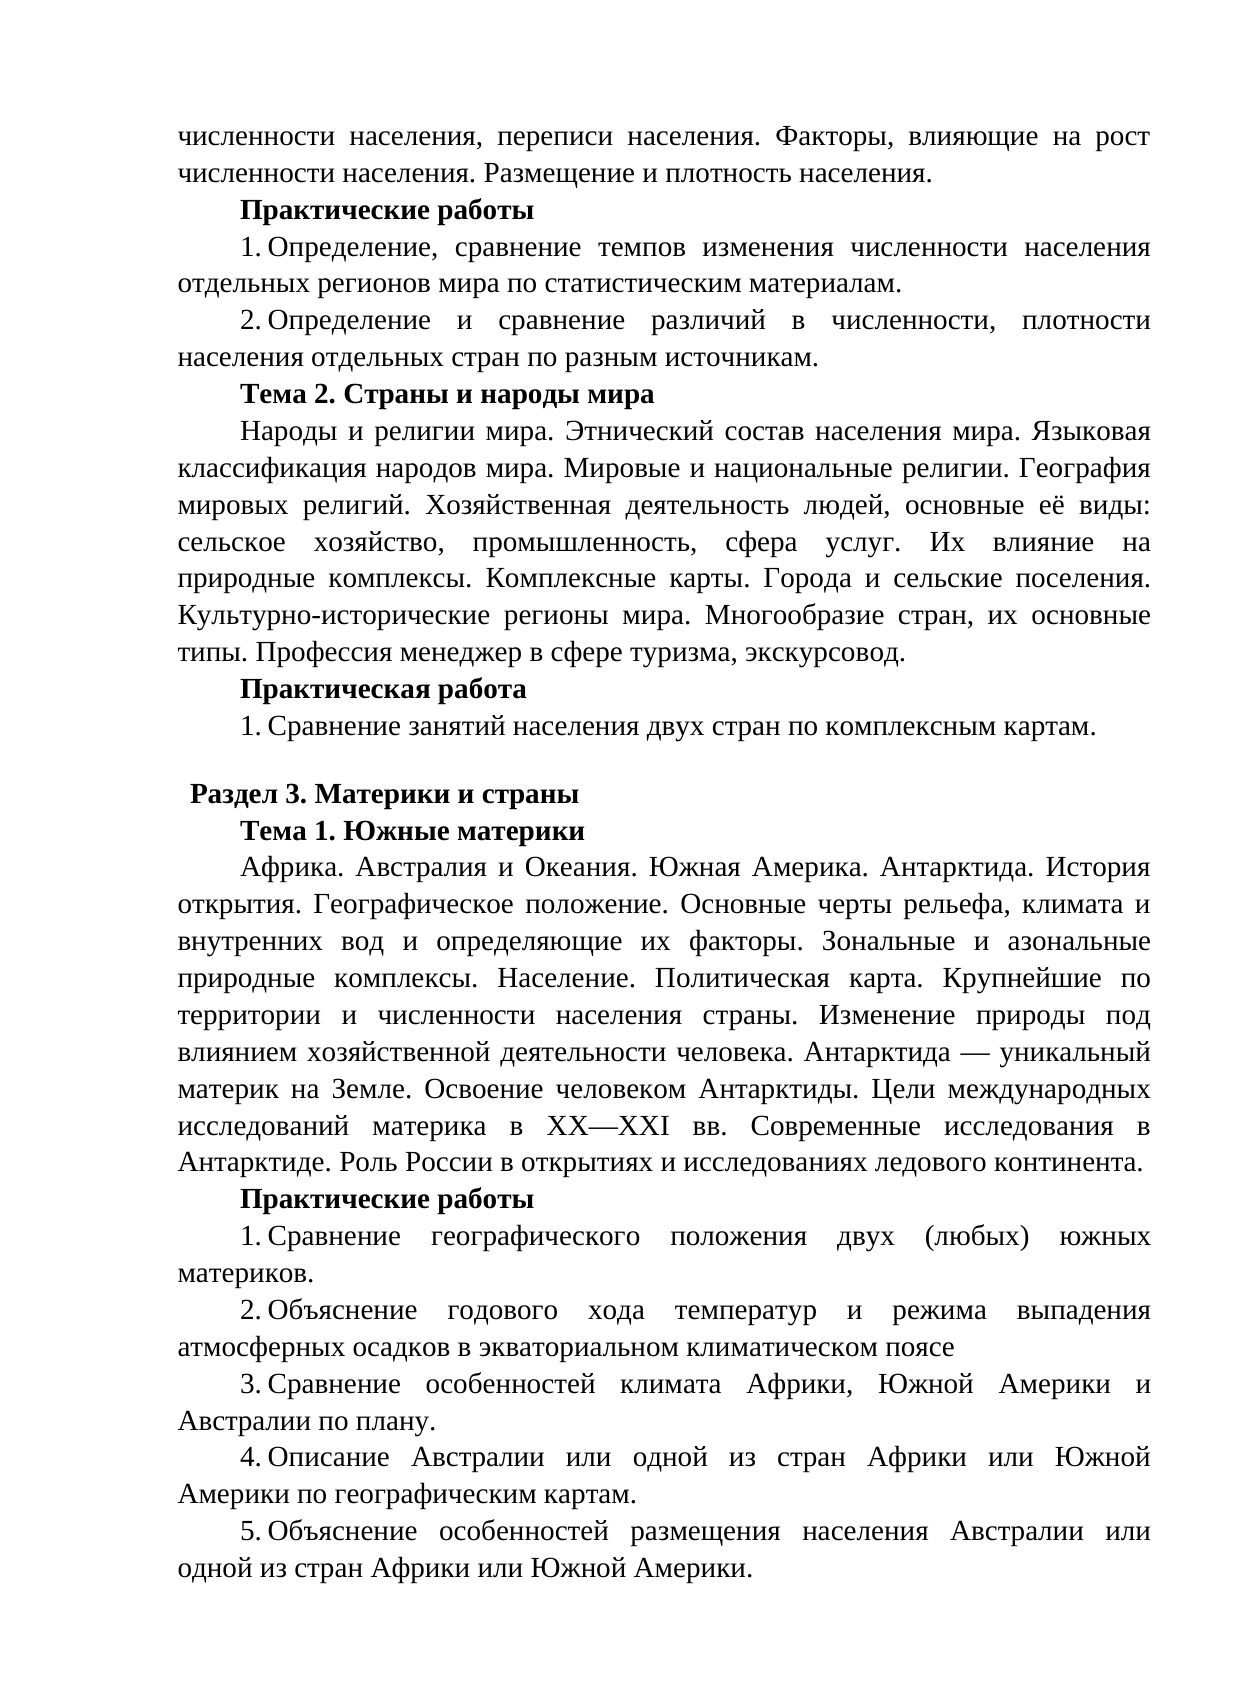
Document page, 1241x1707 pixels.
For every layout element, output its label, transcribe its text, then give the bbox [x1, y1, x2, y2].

text 2. Объяснение годового хода температур и режима выпадения атмосферных осадков в экваториальном климатическом поясе [177, 1292, 1152, 1362]
text 1. Сравнение занятий населения двух стран по комплексным картам. [177, 708, 1152, 742]
text 1. Сравнение географического положения двух (любых) южных материков. [177, 1218, 1152, 1289]
text Практические работы [177, 1181, 1152, 1215]
text Тема 2. Страны и народы мира [177, 376, 1152, 410]
text 4. Описание Австралии или одной из стран Африки или Южной Америки по географическим картам. [177, 1439, 1152, 1510]
text 3. Сравнение особенностей климата Африки, Южной Америки и Австралии по плану. [177, 1366, 1152, 1436]
text Практическая работа [177, 671, 1152, 705]
text 2. Определение и сравнение различий в численности, плотности населения отдельных стран по разным источникам. [177, 302, 1152, 373]
text Тема 1. Южные материки [177, 813, 1152, 846]
text 5. Объяснение особенностей размещения населения Австралии или одной из стран Африки или Южной Америки. [177, 1513, 1152, 1584]
text Практические работы [177, 192, 1152, 225]
text Африка. Австралия и Океания. Южная Америка. Антарктида. История открытия. Географическое положение. Основные черты рельефа, климата и внутренних вод и определяющие их факторы. Зональные и азональные природные комплексы. Население. Политическая карта. Крупнейшие по территории и численности населения страны. Изменение природы под влиянием хозяйственной деятельности человека. Антарктида — уникальный материк на Земле. Освоение человеком Антарктиды. Цели международных исследований материка в XX—XXI вв. Современные исследования в Антарктиде. Роль России в открытиях и исследованиях ледового континента. [177, 849, 1152, 1178]
text Раздел 3. Материки и страны [190, 776, 1152, 809]
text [177, 118, 1152, 188]
text 1. Определение, сравнение темпов изменения численности населения отдельных регионов мира по статистическим материалам. [177, 229, 1152, 299]
text Народы и религии мира. Этнический состав населения мира. Языковая классификация народов мира. Мировые и национальные религии. География мировых религий. Хозяйственная деятельность людей, основные её виды: сельское хозяйство, промышленность, сфера услуг. Их влияние на природные комплексы. Комплексные карты. Города и сельские поселения. Культурно-исторические регионы мира. Многообразие стран, их основные типы. Профессия менеджер в сфере туризма, экскурсовод. [177, 413, 1152, 668]
